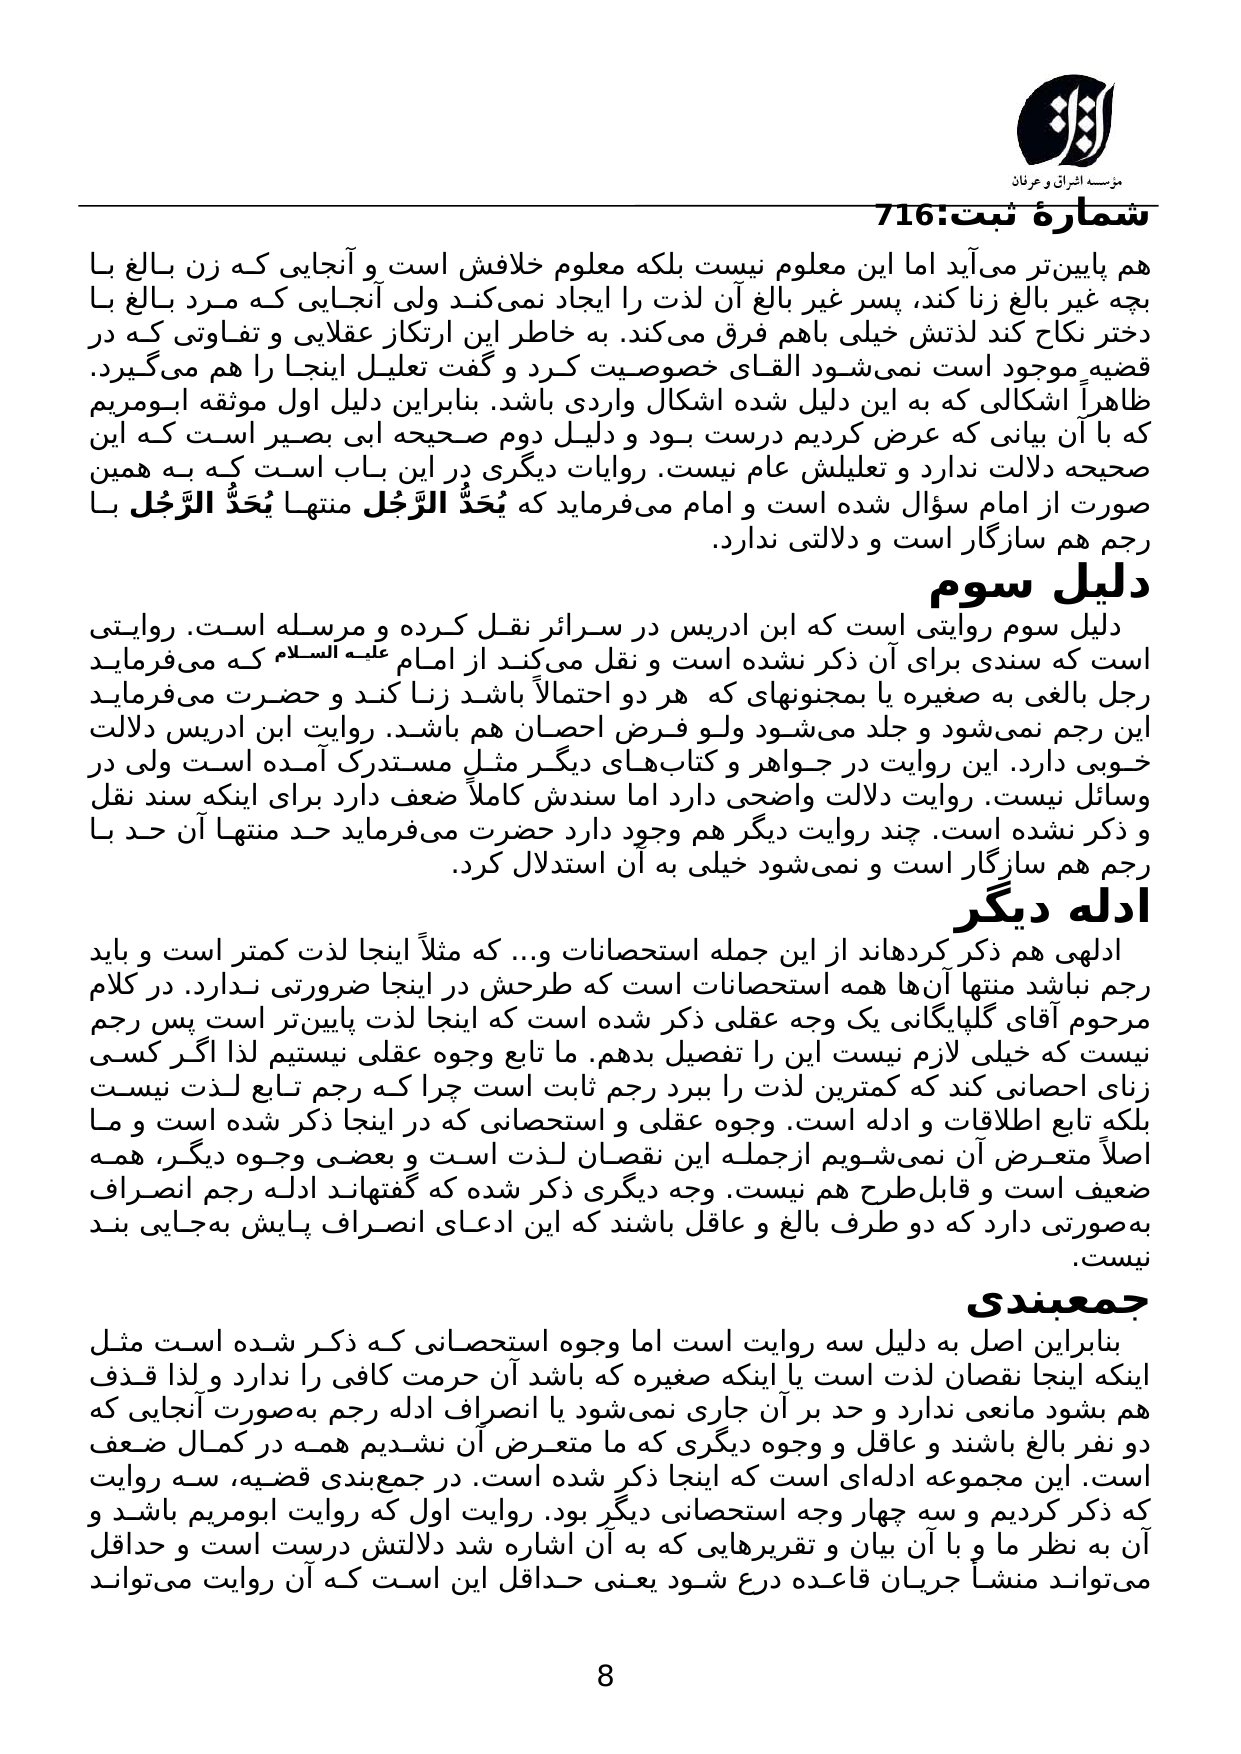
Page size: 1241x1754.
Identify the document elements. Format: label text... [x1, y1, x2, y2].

picture [1008, 73, 1123, 191]
subtitle دلیل سوم [89, 555, 1152, 608]
subtitle جمعبندی [89, 1273, 1152, 1324]
text دلیل سوم روایتی است که ابن ادریس در سرائر نقل کرده و مرسله است. روایتی است که سندی برای آن ذکر نشده است و نقل می‌کند از امام علیه السلام که می‌فرماید رجل بالغی به صغیره یا بمجنونهای که هر دو احتمالاً باشد زنا کند و حضرت می‌فرماید این رجم نمی‌شود و جلد می‌شود ولو فرض احصان هم باشد. روایت ابن ادریس دلالت خوبی دارد. این روایت در جواهر و کتاب‌های دیگر مثل مستدرک آمده است ولی در وسائل نیست. روایت دلالت واضحی دارد اما سندش کاملاً ضعف دارد برای اینکه سند نقل و ذکر نشده است. چند روایت دیگر هم وجود دارد حضرت می‌فرماید حد منتها آن حد با رجم هم سازگار است و نمی‌شود خیلی به آن استدلال کرد. [89, 608, 1152, 880]
text ادلهی هم ذکر کردهاند از این جمله استحصانات و... که مثلاً اینجا لذت کمتر است و باید رجم نباشد منتها آن‌ها همه استحصانات است که طرحش در اینجا ضرورتی ندارد. در کلام مرحوم آقای گلپایگانی یک وجه عقلی ذکر ‌شده است که اینجا لذت پایین‌تر است پس رجم نیست که خیلی لازم نیست این را تفصیل بدهم. ما تابع وجوه عقلی نیستیم لذا اگر کسی زنای احصانی کند که کمترین لذت را ببرد رجم ثابت است چرا که رجم تابع لذت نیست بلکه تابع اطلاقات و ادله است. وجوه عقلی و استحصانی که در اینجا ذکر شده است و ما اصلاً متعرض آن نمی‌شویم ازجمله این نقصان لذت است و بعضی وجوه دیگر، همه ضعیف است و قابل‌طرح هم نیست. وجه دیگری ذکر شده که گفتهاند ادله رجم انصراف به‌صورتی دارد که دو طرف بالغ و عاقل باشند که این ادعای انصراف پایش به‌جایی بند نیست. [89, 933, 1152, 1273]
subtitle ادله دیگر [89, 880, 1152, 933]
